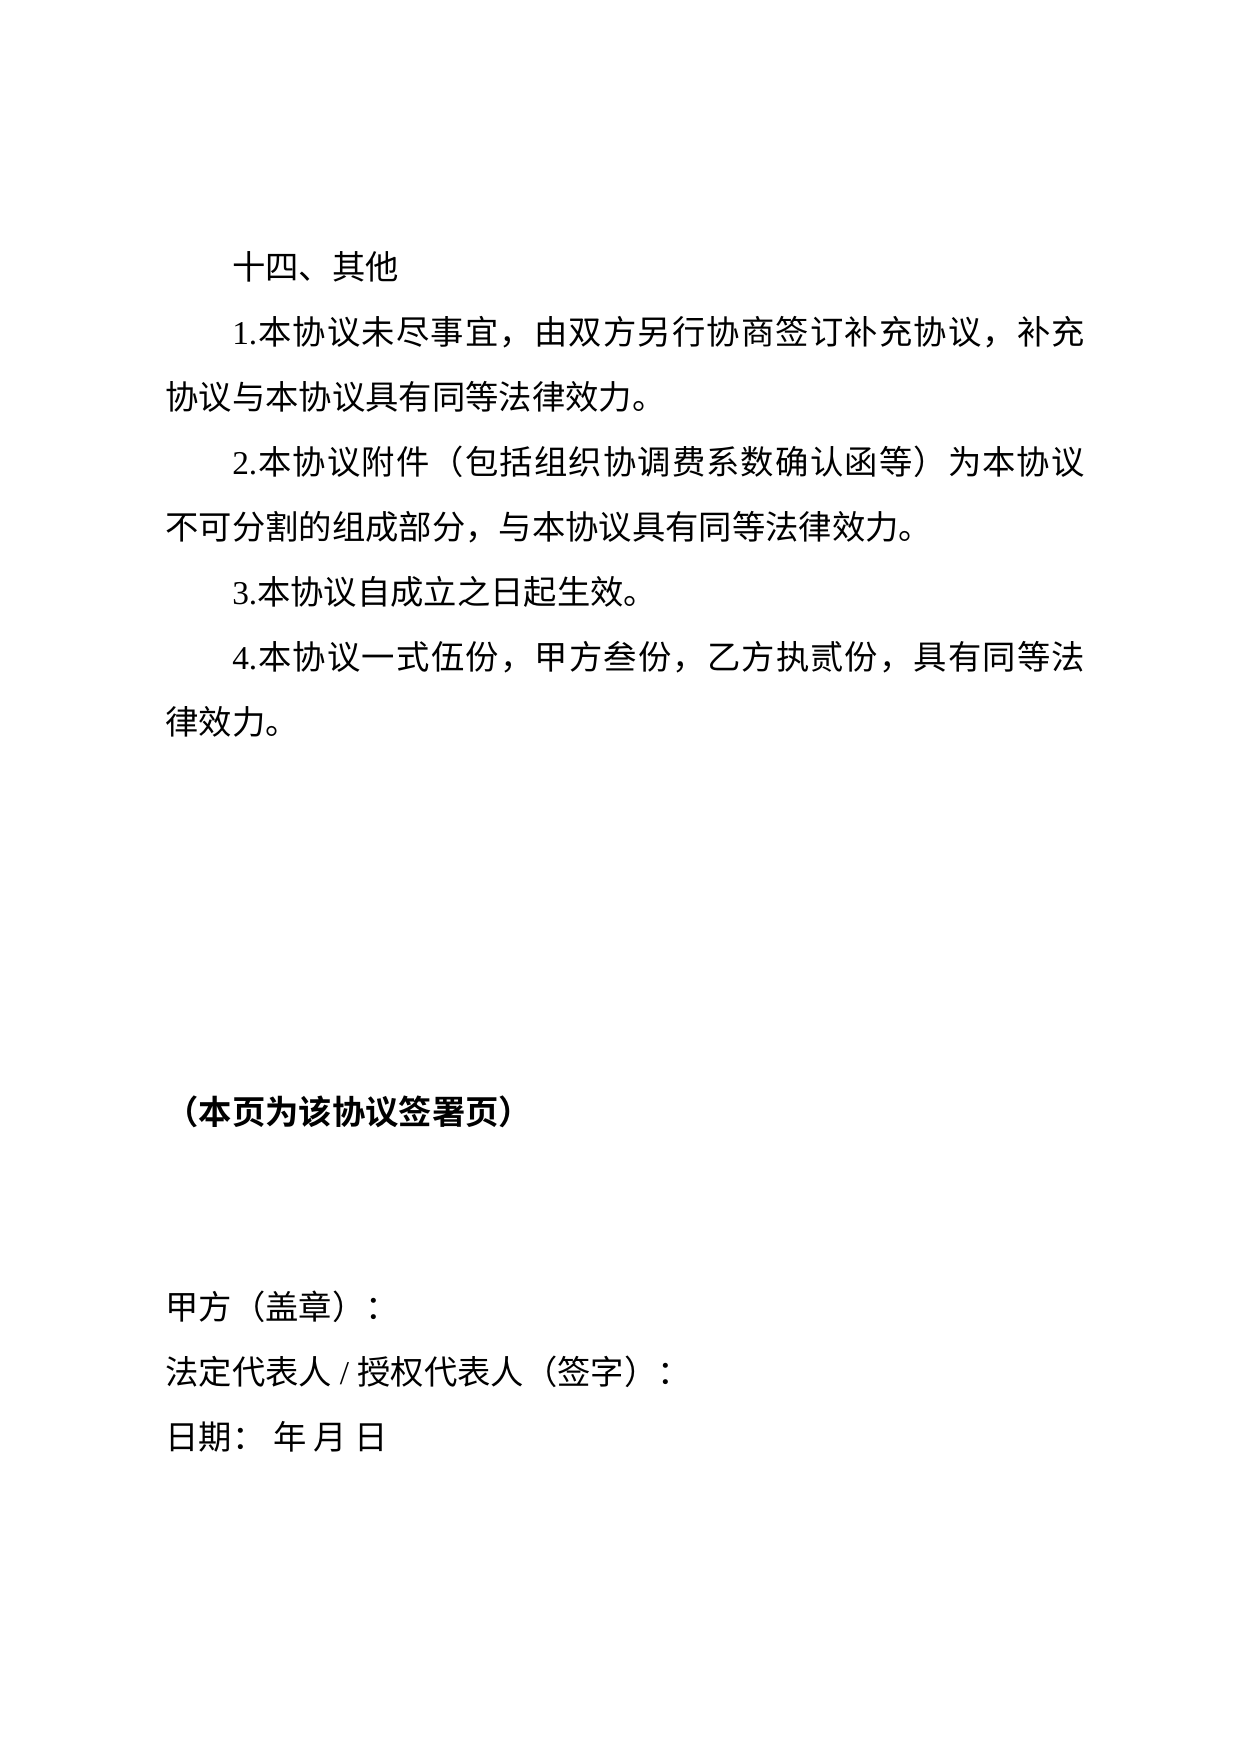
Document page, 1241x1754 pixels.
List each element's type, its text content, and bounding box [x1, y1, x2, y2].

text 1.本协议未尽事宜，由双方另行协商签订补充协议，补充协议与本协议具有同等法律效力。 [165, 298, 1087, 428]
text 日期： 年 月 日 [165, 1403, 1087, 1468]
text 法定代表人 / 授权代表人（签字）： [165, 1338, 1087, 1403]
text （本页为该协议签署页） [165, 1078, 1087, 1143]
text 2.本协议附件（包括组织协调费系数确认函等）为本协议不可分割的组成部分，与本协议具有同等法律效力。 [165, 428, 1087, 558]
text 4.本协议一式伍份，甲方叁份，乙方执贰份，具有同等法律效力。 [165, 623, 1087, 753]
text 十四、其他 [165, 233, 1087, 298]
text 甲方（盖章）： [165, 1273, 1087, 1338]
text 3.本协议自成立之日起生效。 [165, 558, 1087, 623]
